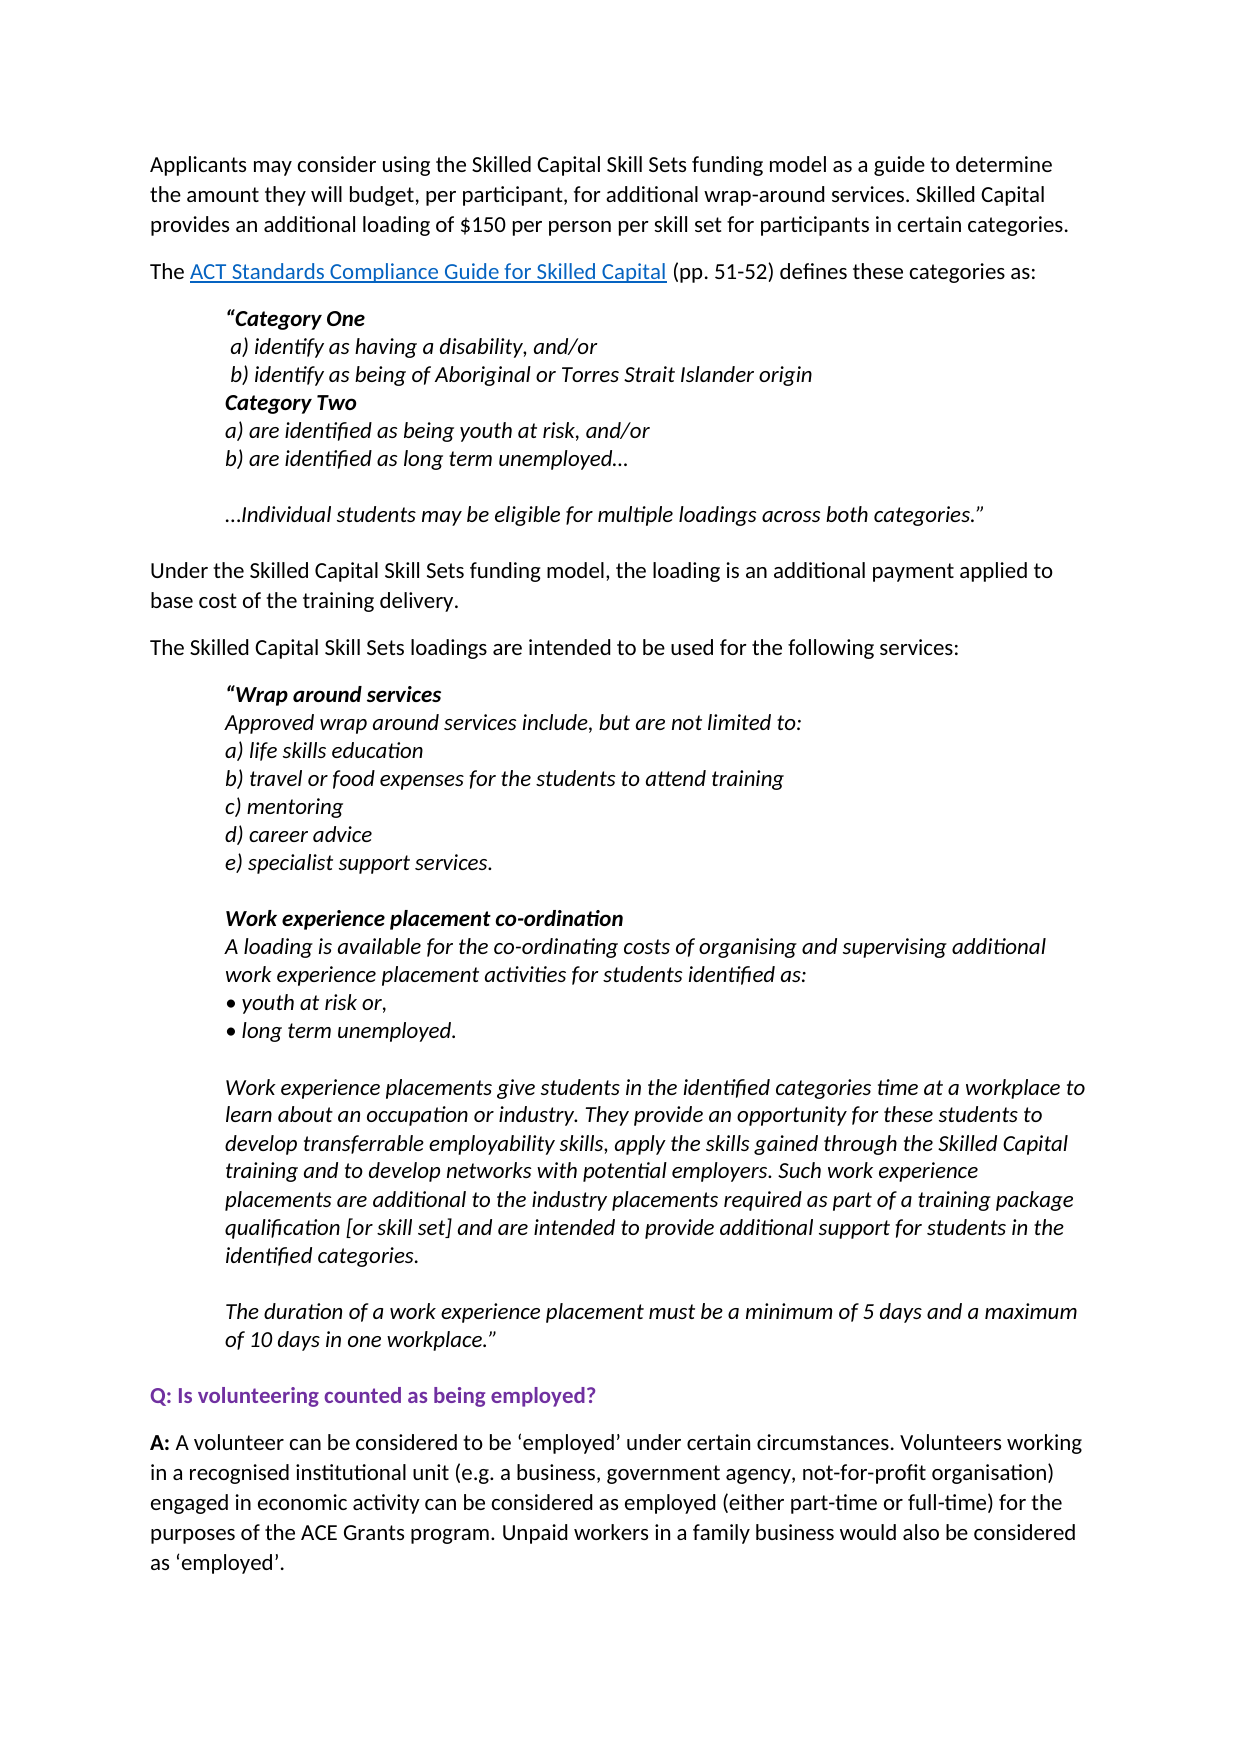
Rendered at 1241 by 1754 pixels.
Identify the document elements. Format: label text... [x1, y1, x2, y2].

text The ACT Standards Compliance Guide for Skilled Capital (pp. 51-52) defines these categories as: [150, 257, 1090, 285]
text b) travel or food expenses for the students to attend training [225, 764, 1090, 792]
text Approved wrap around services include, but are not limited to: [225, 708, 1090, 736]
text The Skilled Capital Skill Sets loadings are intended to be used for the following services: [150, 633, 1090, 661]
text a) identify as having a disability, and/or [225, 332, 1090, 360]
text e) specialist support services. [225, 848, 1090, 876]
text A: A volunteer can be considered to be ‘employed’ under certain circumstances. Volunteers working in a recognised institutional unit (e.g. a business, government agency, not-for-profit organisation) engaged in economic activity can be considered as employed (either part-time or full-time) for the purposes of the ACE Grants program. Unpaid workers in a family business would also be considered as ‘employed’. [150, 1428, 1090, 1577]
text The duration of a work experience placement must be a minimum of 5 days and a maximum of 10 days in one workplace.” [225, 1297, 1090, 1353]
text Applicants may consider using the Skilled Capital Skill Sets funding model as a guide to determine the amount they will budget, per participant, for additional wrap-around services. Skilled Capital provides an additional loading of $150 per person per skill set for participants in certain categories. [150, 150, 1090, 238]
text c) mentoring [225, 792, 1090, 820]
text • long term unemployed. [225, 1017, 1090, 1044]
text d) career advice [225, 820, 1090, 848]
text b) are identified as long term unemployed… [225, 444, 1090, 472]
text “Wrap around services [225, 680, 1090, 708]
text Under the Skilled Capital Skill Sets funding model, the loading is an additional payment applied to base cost of the training delivery. [150, 556, 1090, 614]
text A loading is available for the co-ordinating costs of organising and supervising additional work experience placement activities for students identified as: [225, 932, 1090, 988]
text Work experience placement co-ordination [225, 904, 1090, 932]
text • youth at risk or, [225, 988, 1090, 1017]
text “Category One [225, 304, 1090, 332]
text a) life skills education [225, 736, 1090, 764]
text …Individual students may be eligible for multiple loadings across both categories.” [150, 500, 1090, 528]
text a) are identified as being youth at risk, and/or [225, 416, 1090, 444]
text Category Two [225, 388, 1090, 416]
text b) identify as being of Aboriginal or Torres Strait Islander origin [225, 360, 1090, 388]
text Work experience placements give students in the identified categories time at a workplace to learn about an occupation or industry. They provide an opportunity for these students to develop transferrable employability skills, apply the skills gained through the Skilled Capital training and to develop networks with potential employers. Such work experience placements are additional to the industry placements required as part of a training package qualification [or skill set] and are intended to provide additional support for students in the identified categories. [225, 1073, 1090, 1269]
text Q: Is volunteering counted as being employed? [150, 1381, 1090, 1409]
